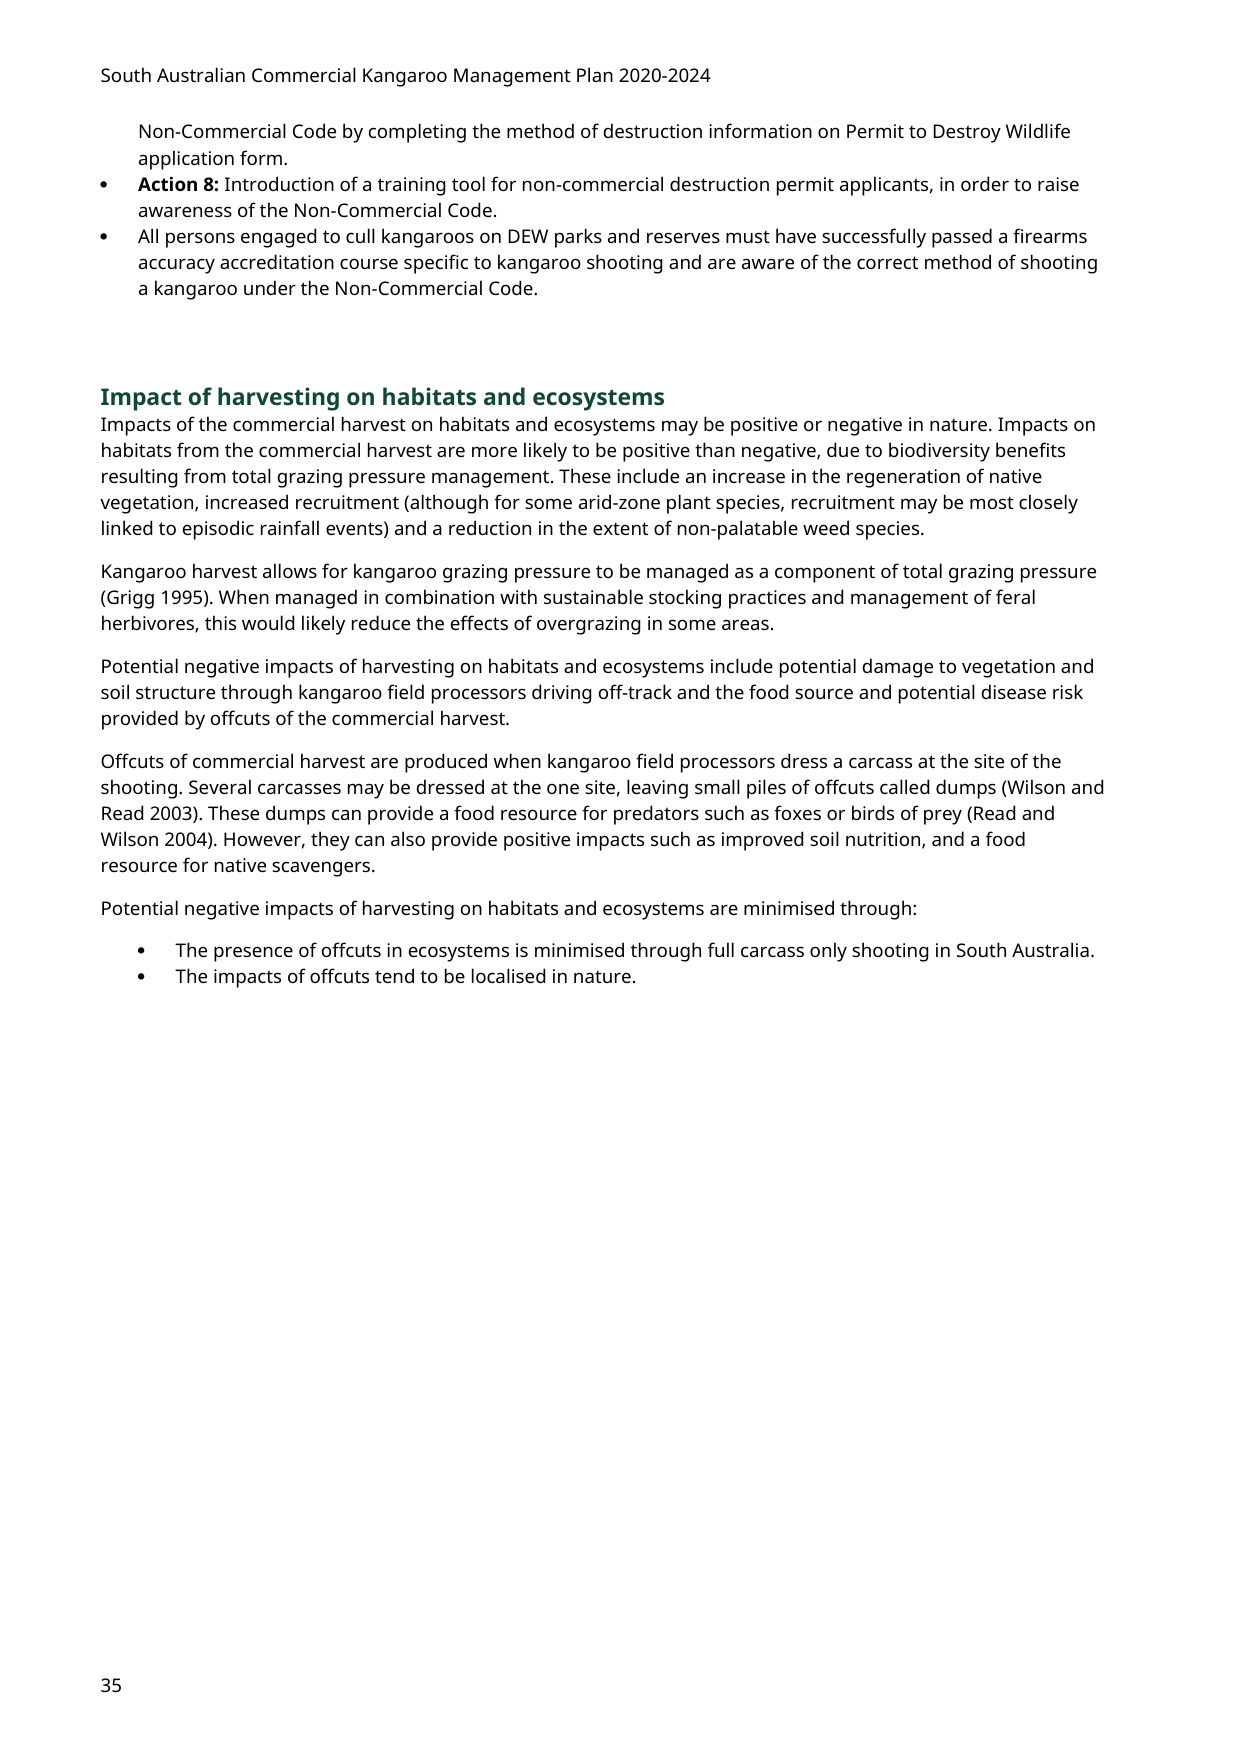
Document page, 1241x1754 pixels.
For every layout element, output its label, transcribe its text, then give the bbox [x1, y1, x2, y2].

list All persons engaged to cull kangaroos on DEW parks and reserves must have successfully passed a firearms accuracy accreditation course specific to kangaroo shooting and are aware of the correct method of shooting a kangaroo under the Non-Commercial Code. [100, 222, 1107, 300]
list The impacts of offcuts tend to be localised in nature. [138, 963, 1107, 989]
text Offcuts of commercial harvest are produced when kangaroo field processors dress a carcass at the site of the shooting. Several carcasses may be dressed at the one site, leaving small piles of offcuts called dumps (Wilson and Read 2003). These dumps can provide a food resource for predators such as foxes or birds of prey (Read and Wilson 2004). However, they can also provide positive impacts such as improved soil nutrition, and a food resource for native scavengers. [100, 747, 1107, 877]
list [100, 118, 1107, 170]
text Kangaroo harvest allows for kangaroo grazing pressure to be managed as a component of total grazing pressure (Grigg 1995). When managed in combination with sustainable stocking practices and management of feral herbivores, this would likely reduce the effects of overgrazing in some areas. [100, 558, 1107, 636]
list Action 8: Introduction of a training tool for non-commercial destruction permit applicants, in order to raise awareness of the Non-Commercial Code. [100, 170, 1107, 222]
subtitle Impact of harvesting on habitats and ecosystems [100, 385, 1107, 411]
text Impacts of the commercial harvest on habitats and ecosystems may be positive or negative in nature. Impacts on habitats from the commercial harvest are more likely to be positive than negative, due to biodiversity benefits resulting from total grazing pressure management. These include an increase in the regeneration of native vegetation, increased recruitment (although for some arid-zone plant species, recruitment may be most closely linked to episodic rainfall events) and a reduction in the extent of non-palatable weed species. [100, 411, 1107, 541]
text Potential negative impacts of harvesting on habitats and ecosystems are minimised through: [100, 894, 1107, 920]
list The presence of offcuts in ecosystems is minimised through full carcass only shooting in South Australia. [138, 937, 1107, 963]
text Potential negative impacts of harvesting on habitats and ecosystems include potential damage to vegetation and soil structure through kangaroo field processors driving off-track and the food source and potential disease risk provided by offcuts of the commercial harvest. [100, 652, 1107, 731]
